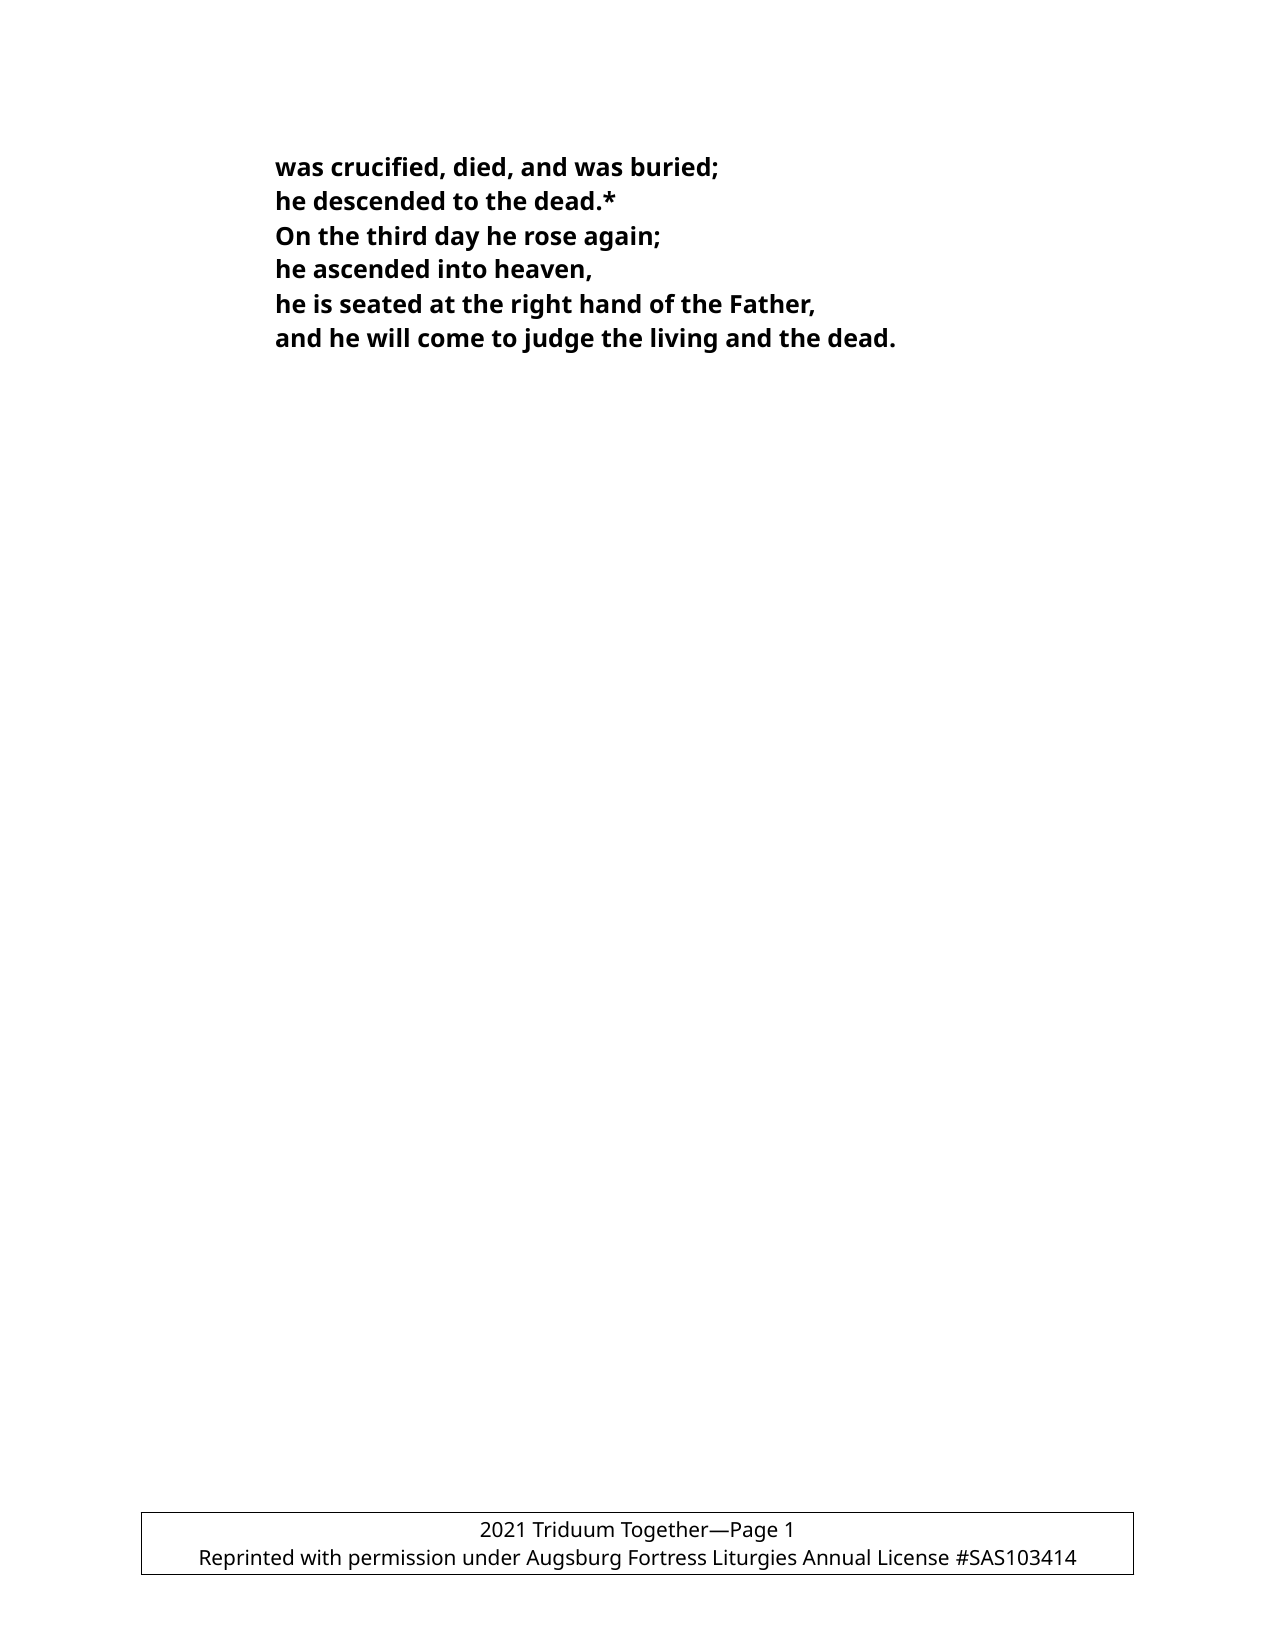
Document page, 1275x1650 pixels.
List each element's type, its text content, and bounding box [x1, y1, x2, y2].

text he is seated at the right hand of the Father, [225, 286, 1125, 320]
text On the third day he rose again; [225, 218, 1125, 252]
text was crucified, died, and was buried; [225, 150, 1125, 184]
text he descended to the dead.* [225, 184, 1125, 218]
text and he will come to judge the living and the dead. [225, 320, 1125, 354]
text he ascended into heaven, [225, 252, 1125, 286]
